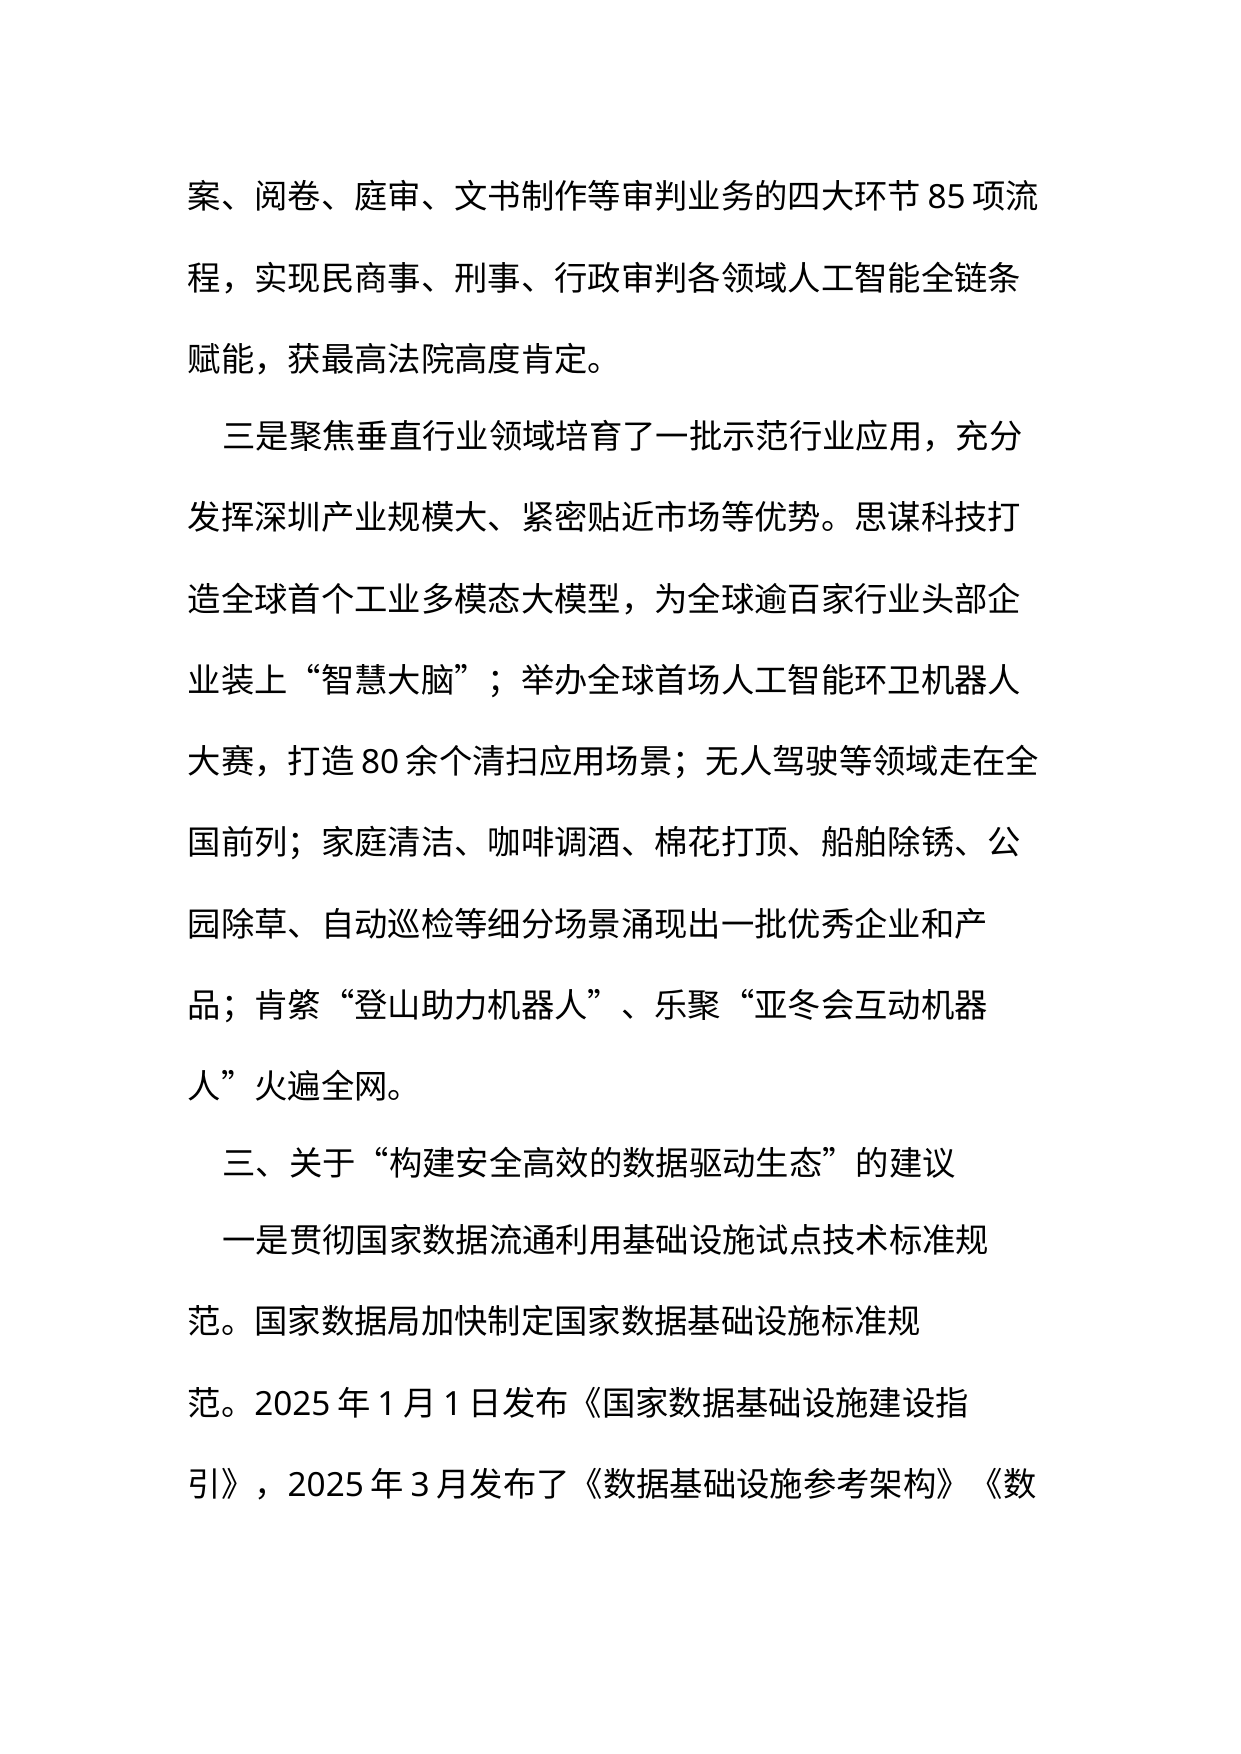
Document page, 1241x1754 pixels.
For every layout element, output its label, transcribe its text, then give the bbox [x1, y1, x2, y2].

text 三、关于“构建安全高效的数据驱动生态”的建议 [187, 1128, 1053, 1193]
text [187, 1206, 1053, 1514]
text 三是聚焦垂直行业领域培育了一批示范行业应用，充分发挥深圳产业规模大、紧密贴近市场等优势。思谋科技打造全球首个工业多模态大模型，为全球逾百家行业头部企业装上“智慧大脑”；举办全球首场人工智能环卫机器人大赛，打造80余个清扫应用场景；无人驾驶等领域走在全国前列；家庭清洁、咖啡调酒、棉花打顶、船舶除锈、公园除草、自动巡检等细分场景涌现出一批优秀企业和产品；肯綮“登山助力机器人”、乐聚“亚冬会互动机器人”火遍全网。 [187, 401, 1053, 1116]
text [187, 162, 1053, 389]
